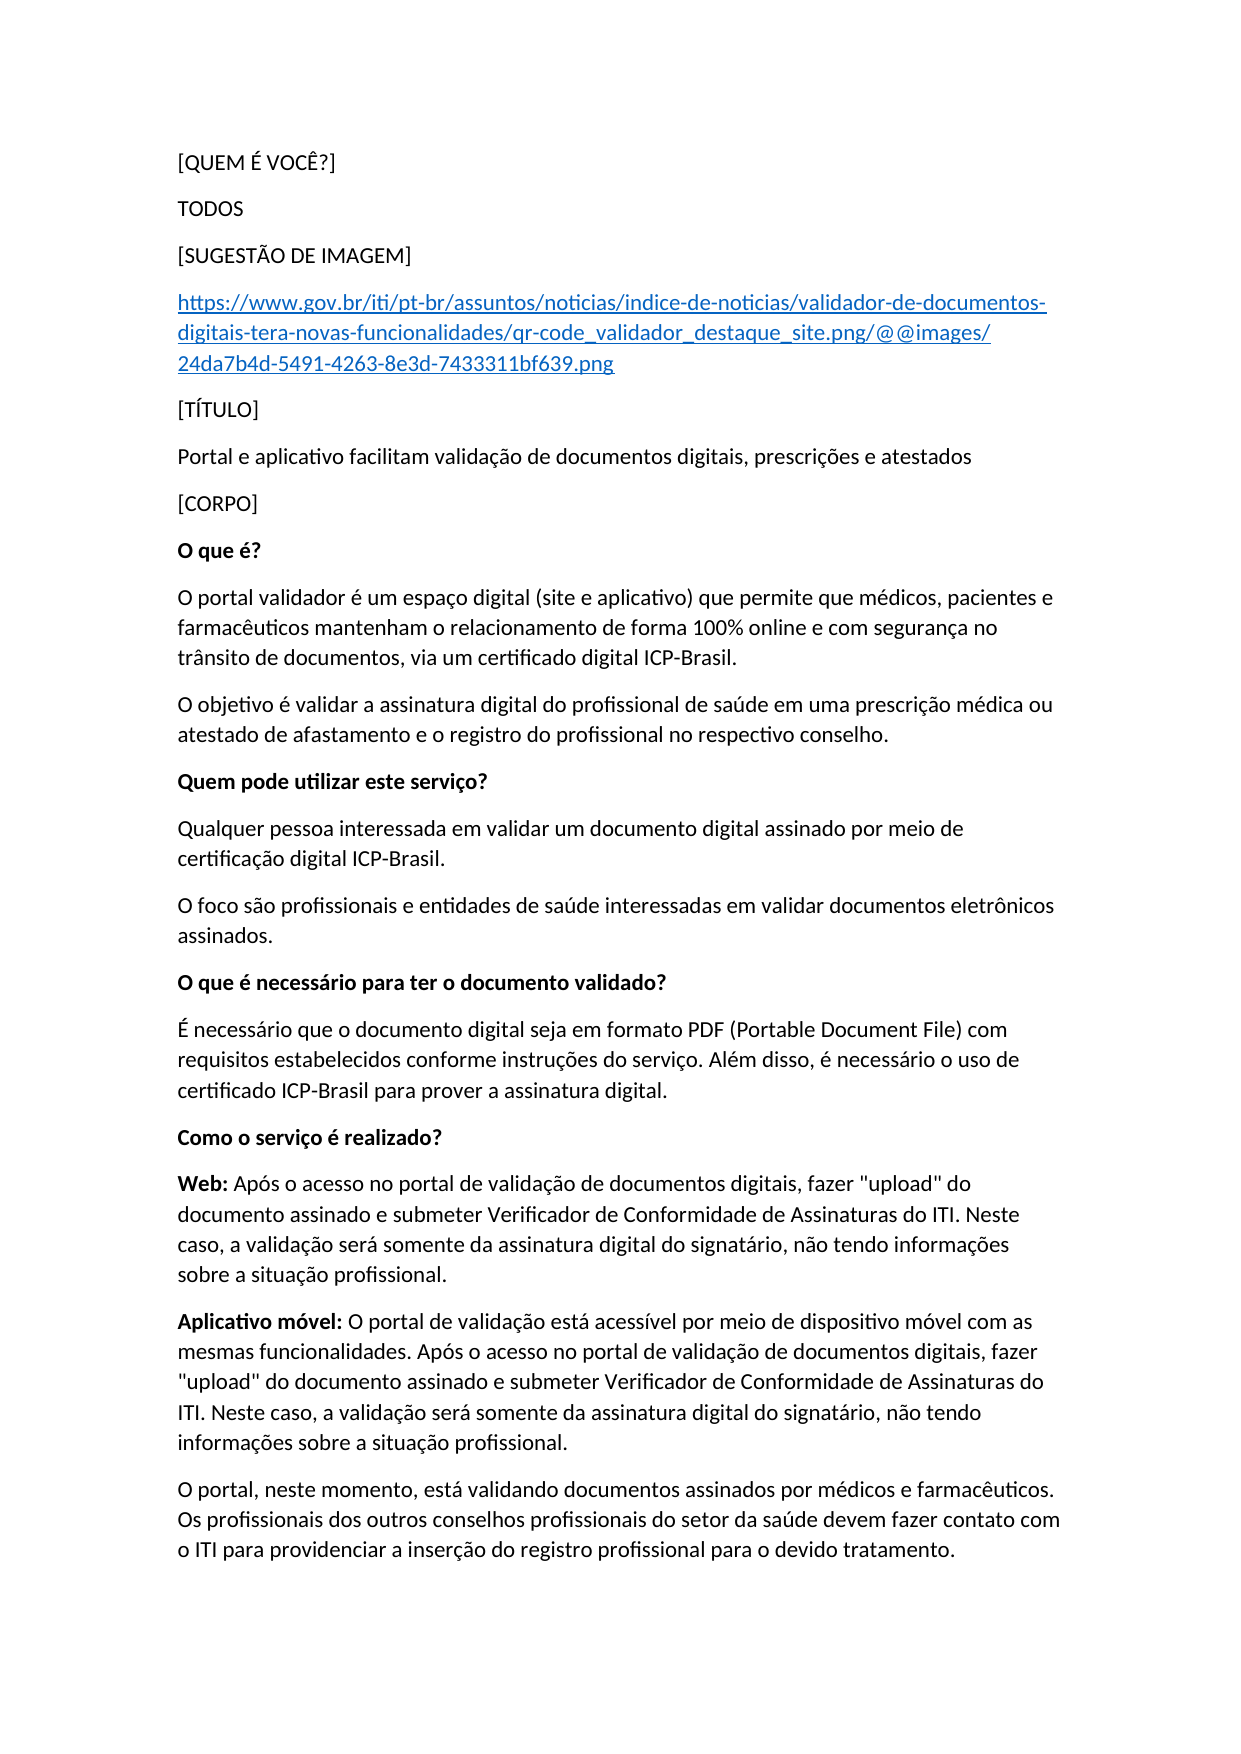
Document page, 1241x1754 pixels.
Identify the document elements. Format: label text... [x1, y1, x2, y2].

text [QUEM É VOCÊ?] [177, 148, 1063, 176]
text https://www.gov.br/iti/pt-br/assuntos/noticias/indice-de-noticias/validador-de-documentos-digitais-tera-novas-funcionalidades/qr-code_validador_destaque_site.png/@@images/24da7b4d-5491-4263-8e3d-7433311bf639.png [177, 288, 1063, 377]
text Web: Após o acesso no portal de validação de documentos digitais, fazer "upload" do documento assinado e submeter Verificador de Conformidade de Assinaturas do ITI. Neste caso, a validação será somente da assinatura digital do signatário, não tendo informações sobre a situação profissional. [177, 1169, 1063, 1288]
text É necessário que o documento digital seja em formato PDF (Portable Document File) com requisitos estabelecidos conforme instruções do serviço. Além disso, é necessário o uso de certificado ICP-Brasil para prover a assinatura digital. [177, 1015, 1063, 1104]
text Portal e aplicativo facilitam validação de documentos digitais, prescrições e atestados [177, 442, 1063, 470]
text [TÍTULO] [177, 396, 1063, 423]
text O foco são profissionais e entidades de saúde interessadas em validar documentos eletrônicos assinados. [177, 891, 1063, 949]
text Qualquer pessoa interessada em validar um documento digital assinado por meio de certificação digital ICP-Brasil. [177, 814, 1063, 872]
text O que é? [177, 536, 1063, 564]
text [SUGESTÃO DE IMAGEM] [177, 241, 1063, 269]
text Aplicativo móvel: O portal de validação está acessível por meio de dispositivo móvel com as mesmas funcionalidades. Após o acesso no portal de validação de documentos digitais, fazer "upload" do documento assinado e submeter Verificador de Conformidade de Assinaturas do ITI. Neste caso, a validação será somente da assinatura digital do signatário, não tendo informações sobre a situação profissional. [177, 1307, 1063, 1456]
text O que é necessário para ter o documento validado? [177, 968, 1063, 996]
text [CORPO] [177, 489, 1063, 517]
text O portal, neste momento, está validando documentos assinados por médicos e farmacêuticos. Os profissionais dos outros conselhos profissionais do setor da saúde devem fazer contato com o ITI para providenciar a inserção do registro profissional para o devido tratamento. [177, 1475, 1063, 1563]
text Como o serviço é realizado? [177, 1123, 1063, 1151]
text O objetivo é validar a assinatura digital do profissional de saúde em uma prescrição médica ou atestado de afastamento e o registro do profissional no respectivo conselho. [177, 690, 1063, 748]
text Quem pode utilizar este serviço? [177, 767, 1063, 795]
text O portal validador é um espaço digital (site e aplicativo) que permite que médicos, pacientes e farmacêuticos mantenham o relacionamento de forma 100% online e com segurança no trânsito de documentos, via um certificado digital ICP-Brasil. [177, 583, 1063, 671]
text TODOS [177, 194, 1063, 222]
